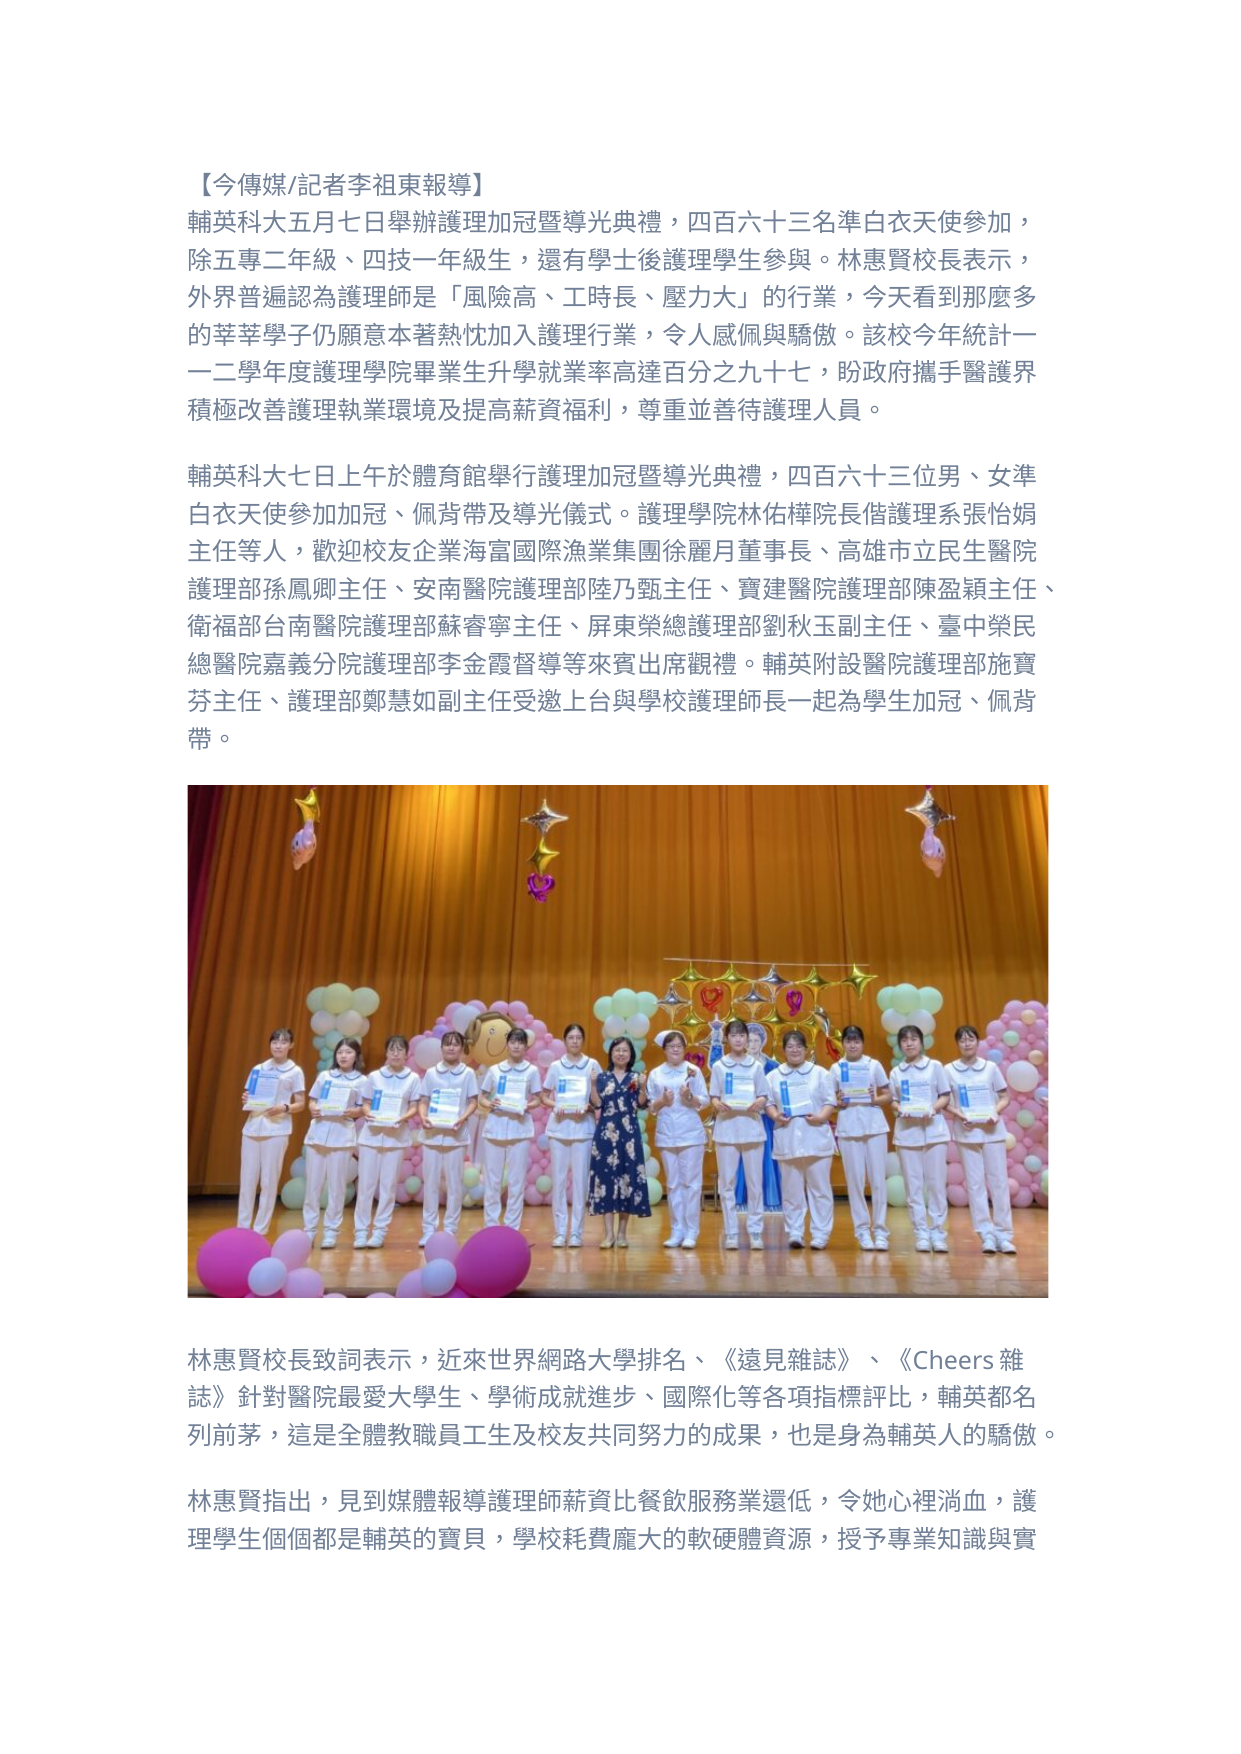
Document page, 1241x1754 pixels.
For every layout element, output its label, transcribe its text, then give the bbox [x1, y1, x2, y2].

text 林惠賢校長致詞表示，近來世界網路大學排名、《遠見雜誌》、《Cheers雜誌》針對醫院最愛大學生、學術成就進步、國際化等各項指標評比，輔英都名列前茅，這是全體教職員工生及校友共同努力的成果，也是身為輔英人的驕傲。 [187, 1339, 1053, 1452]
text 【今傳媒/記者李祖東報導】 輔英科大五月七日舉辦護理加冠暨導光典禮，四百六十三名準白衣天使參加，除五專二年級、四技一年級生，還有學士後護理學生參與。林惠賢校長表示，外界普遍認為護理師是「風險高、工時長、壓力大」的行業，今天看到那麼多的莘莘學子仍願意本著熱忱加入護理行業，令人感佩與驕傲。該校今年統計一一二學年度護理學院畢業生升學就業率高達百分之九十七，盼政府攜手醫護界積極改善護理執業環境及提高薪資福利，尊重並善待護理人員。 [187, 164, 1053, 427]
picture [187, 785, 1049, 1298]
text 輔英科大七日上午於體育館舉行護理加冠暨導光典禮，四百六十三位男、女準白衣天使參加加冠、佩背帶及導光儀式。護理學院林佑樺院長偕護理系張怡娟主任等人，歡迎校友企業海富國際漁業集團徐麗月董事長、高雄市立民生醫院護理部孫鳳卿主任、安南醫院護理部陸乃甄主任、寶建醫院護理部陳盈穎主任、衛福部台南醫院護理部蘇睿寧主任、屏東榮總護理部劉秋玉副主任、臺中榮民總醫院嘉義分院護理部李金霞督導等來賓出席觀禮。輔英附設醫院護理部施寶芬主任、護理部鄭慧如副主任受邀上台與學校護理師長一起為學生加冠、佩背帶。 [187, 456, 1053, 756]
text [187, 1481, 1053, 1556]
